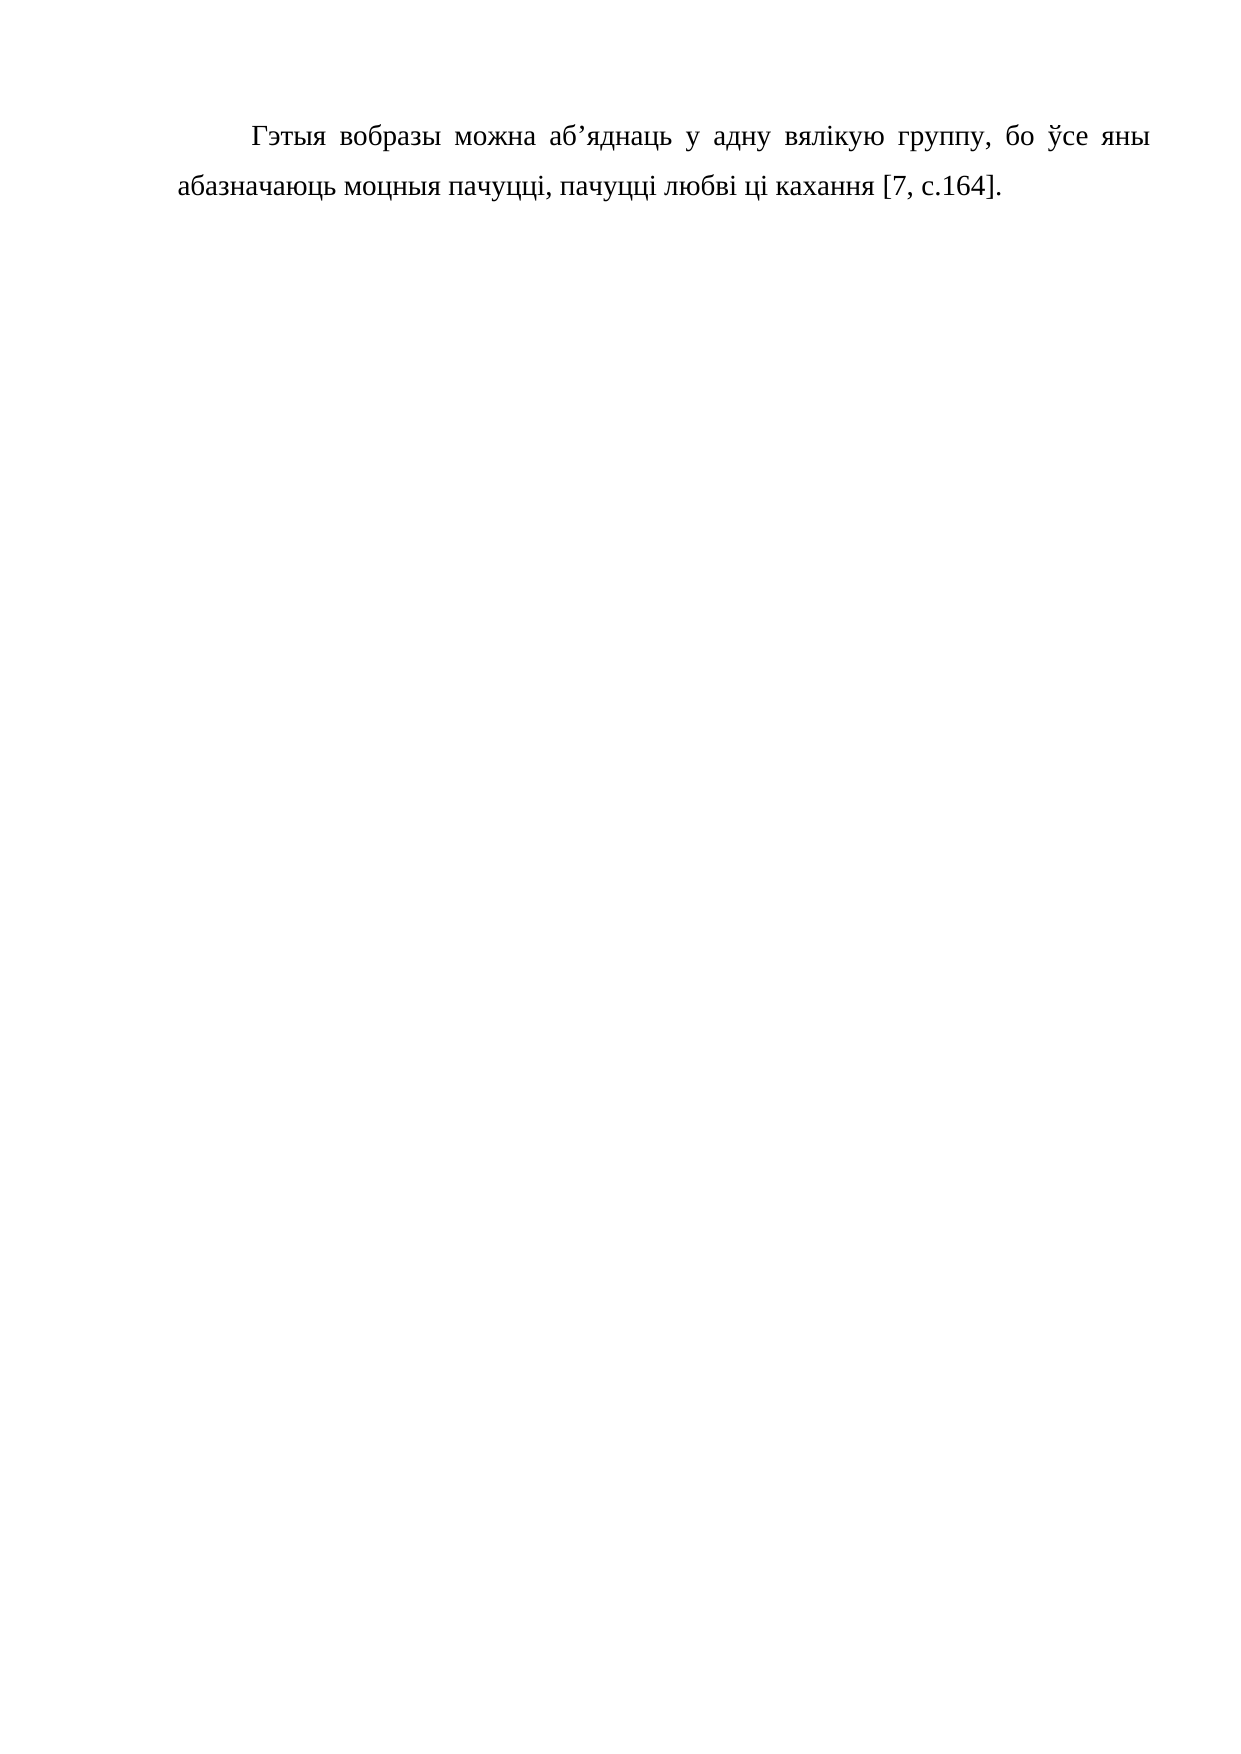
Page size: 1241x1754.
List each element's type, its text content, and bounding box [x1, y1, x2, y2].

text Гэтыя вобразы можна аб’яднаць у адну вялікую группу, бо ўсе яны абазначаюць моцныя пачуцці, пачуцці любві ці кахання [7, с.164]. [177, 118, 1152, 202]
